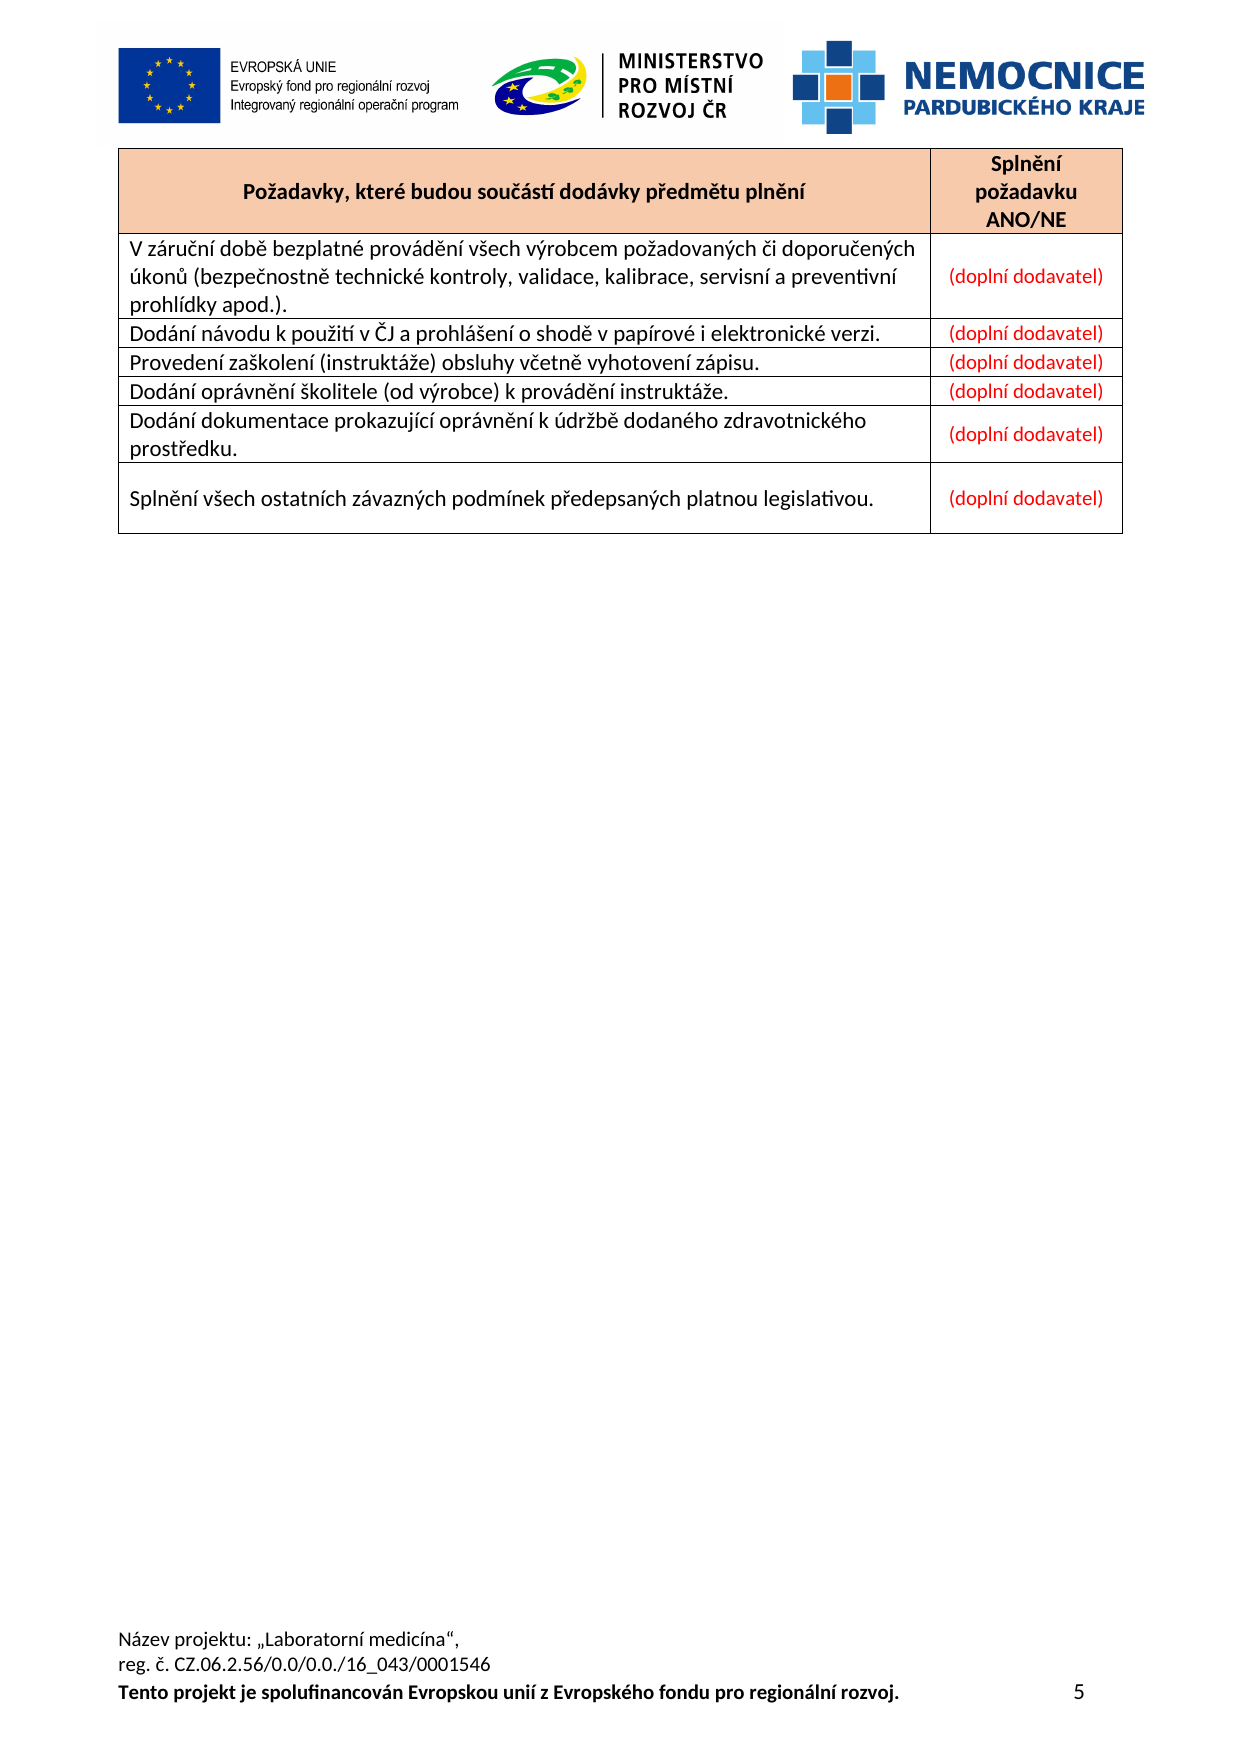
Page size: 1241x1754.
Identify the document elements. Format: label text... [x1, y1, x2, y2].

table_cell Splnění všech ostatních závazných podmínek předepsaných platnou legislativou. [119, 463, 930, 533]
table_cell V záruční době bezplatné provádění všech výrobcem požadovaných či doporučených úkonů (bezpečnostně technické kontroly, validace, kalibrace, servisní a preventivní prohlídky apod.). [119, 234, 930, 318]
table_cell Dodání návodu k použití v ČJ a prohlášení o shodě v papírové i elektronické verzi. [119, 319, 930, 347]
table_cell Provedení zaškolení (instruktáže) obsluhy včetně vyhotovení zápisu. [119, 348, 930, 376]
table_cell Dodání oprávnění školitele (od výrobce) k provádění instruktáže. [119, 377, 930, 405]
table_cell Dodání dokumentace prokazující oprávnění k údržbě dodaného zdravotnického prostředku. [119, 406, 930, 462]
table_cell (doplní dodavatel) [931, 348, 1122, 376]
table_cell (doplní dodavatel) [931, 406, 1122, 462]
table_header Požadavky, které budou součástí dodávky předmětu plnění [119, 149, 930, 233]
table_cell (doplní dodavatel) [931, 463, 1122, 533]
table_cell (doplní dodavatel) [931, 234, 1122, 318]
table_cell (doplní dodavatel) [931, 319, 1122, 347]
picture [96, 22, 785, 148]
table_cell (doplní dodavatel) [931, 377, 1122, 405]
picture [791, 39, 1145, 135]
table_header Splnění požadavku ANO/NE [931, 149, 1122, 233]
